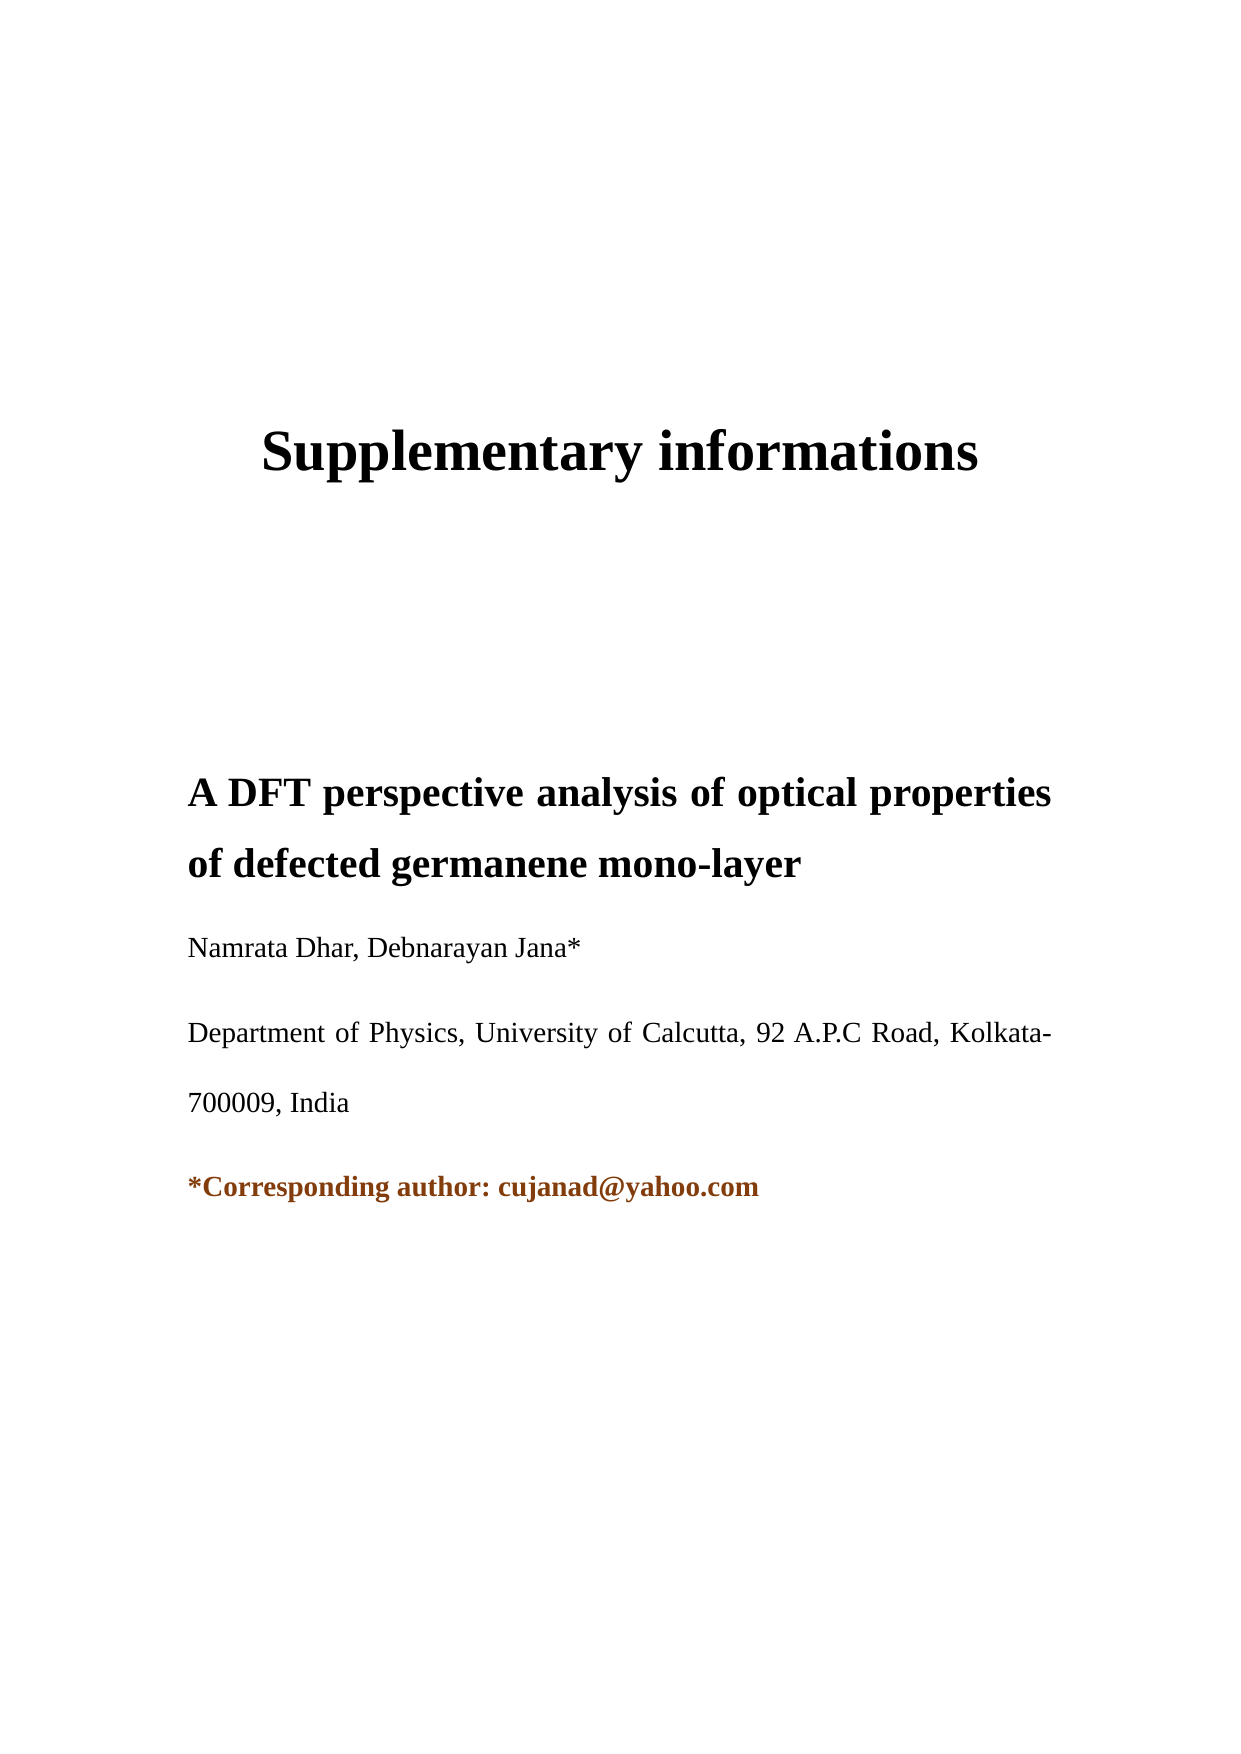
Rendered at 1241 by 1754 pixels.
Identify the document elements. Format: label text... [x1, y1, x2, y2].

text Department of Physics, University of Calcutta, 92 A.P.C Road, Kolkata-700009, India [187, 999, 1053, 1134]
text *Corresponding author: cujanad@yahoo.com [187, 1153, 1053, 1218]
text Namrata Dhar, Debnarayan Jana* [187, 915, 1053, 980]
text A DFT perspective analysis of optical properties of defected germanene mono-layer [187, 759, 1053, 894]
text Supplementary informations [187, 401, 1053, 498]
